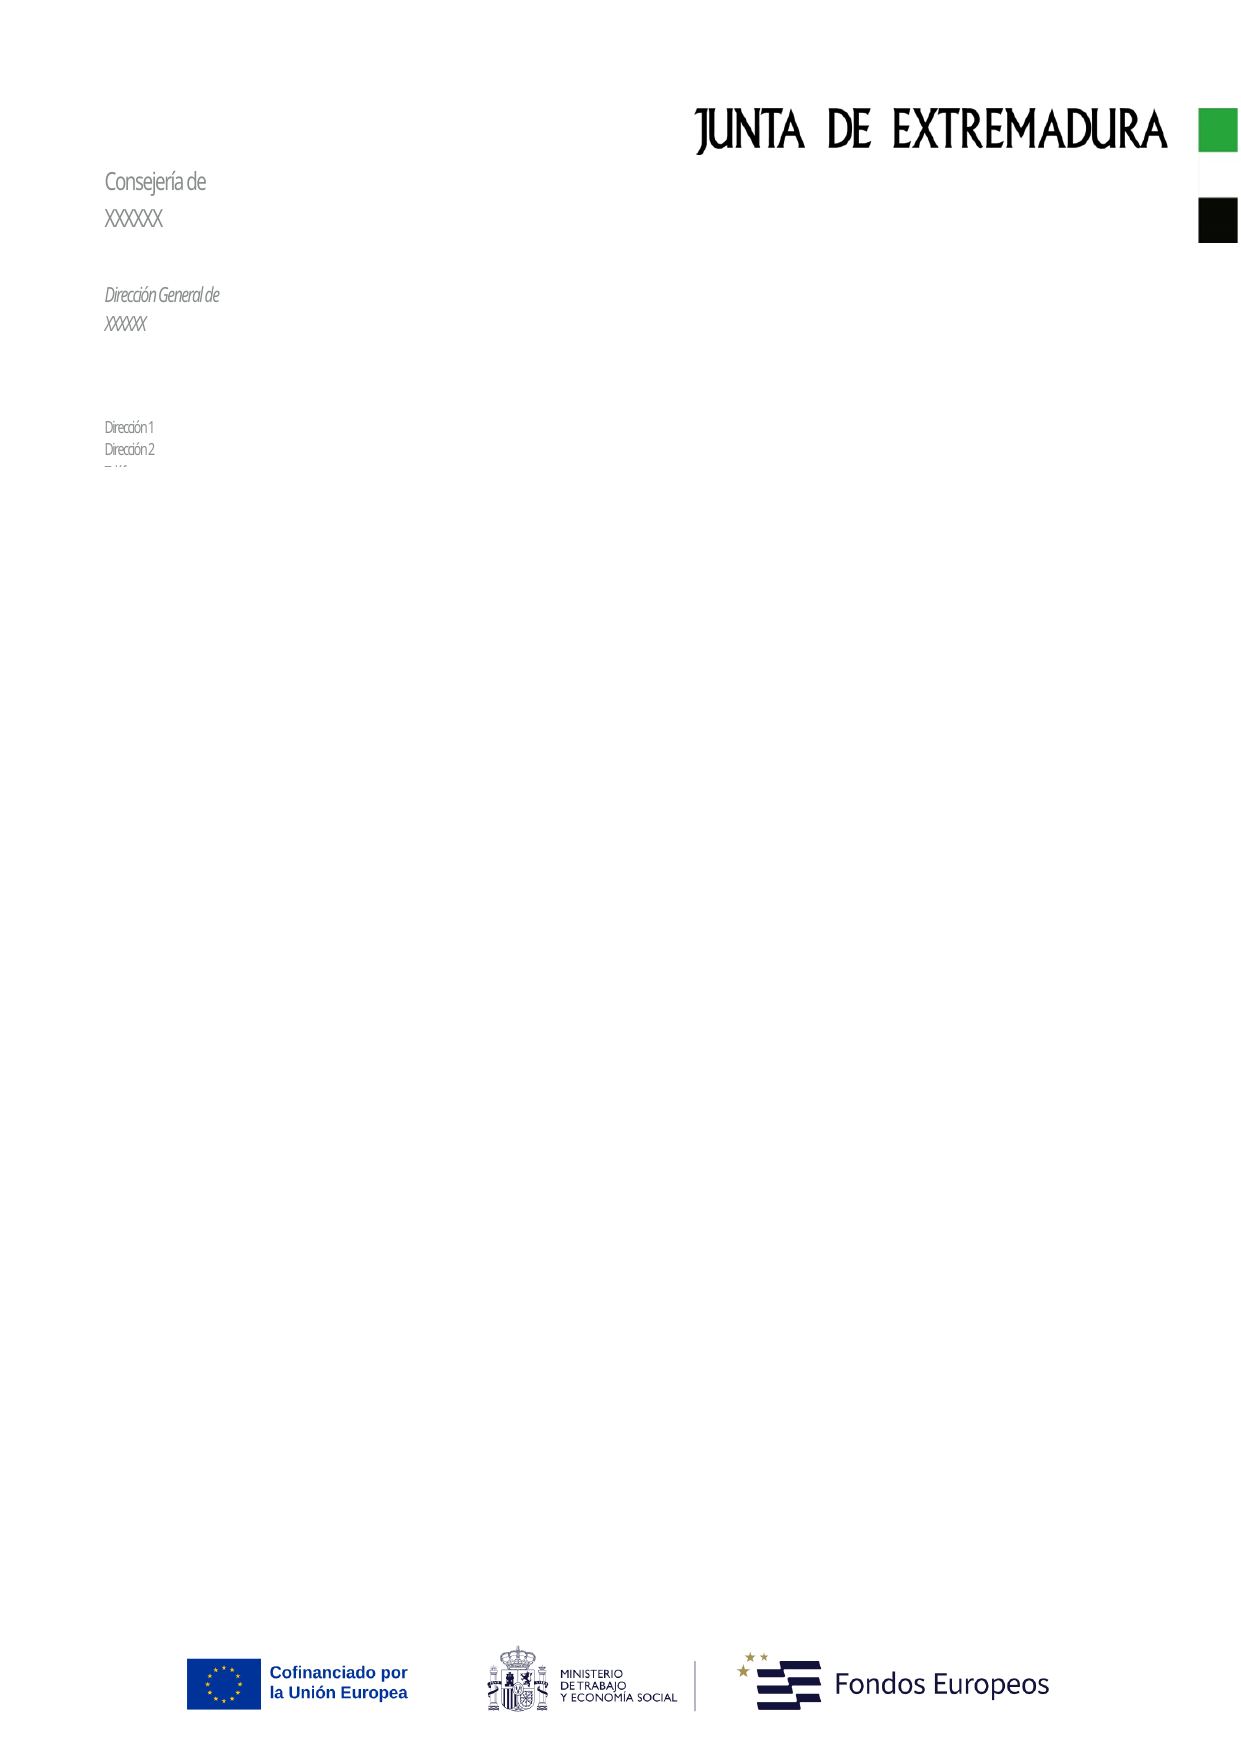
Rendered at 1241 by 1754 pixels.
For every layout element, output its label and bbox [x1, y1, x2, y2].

picture [1197, 108, 1238, 244]
picture [177, 1644, 1063, 1720]
picture [694, 108, 1168, 155]
